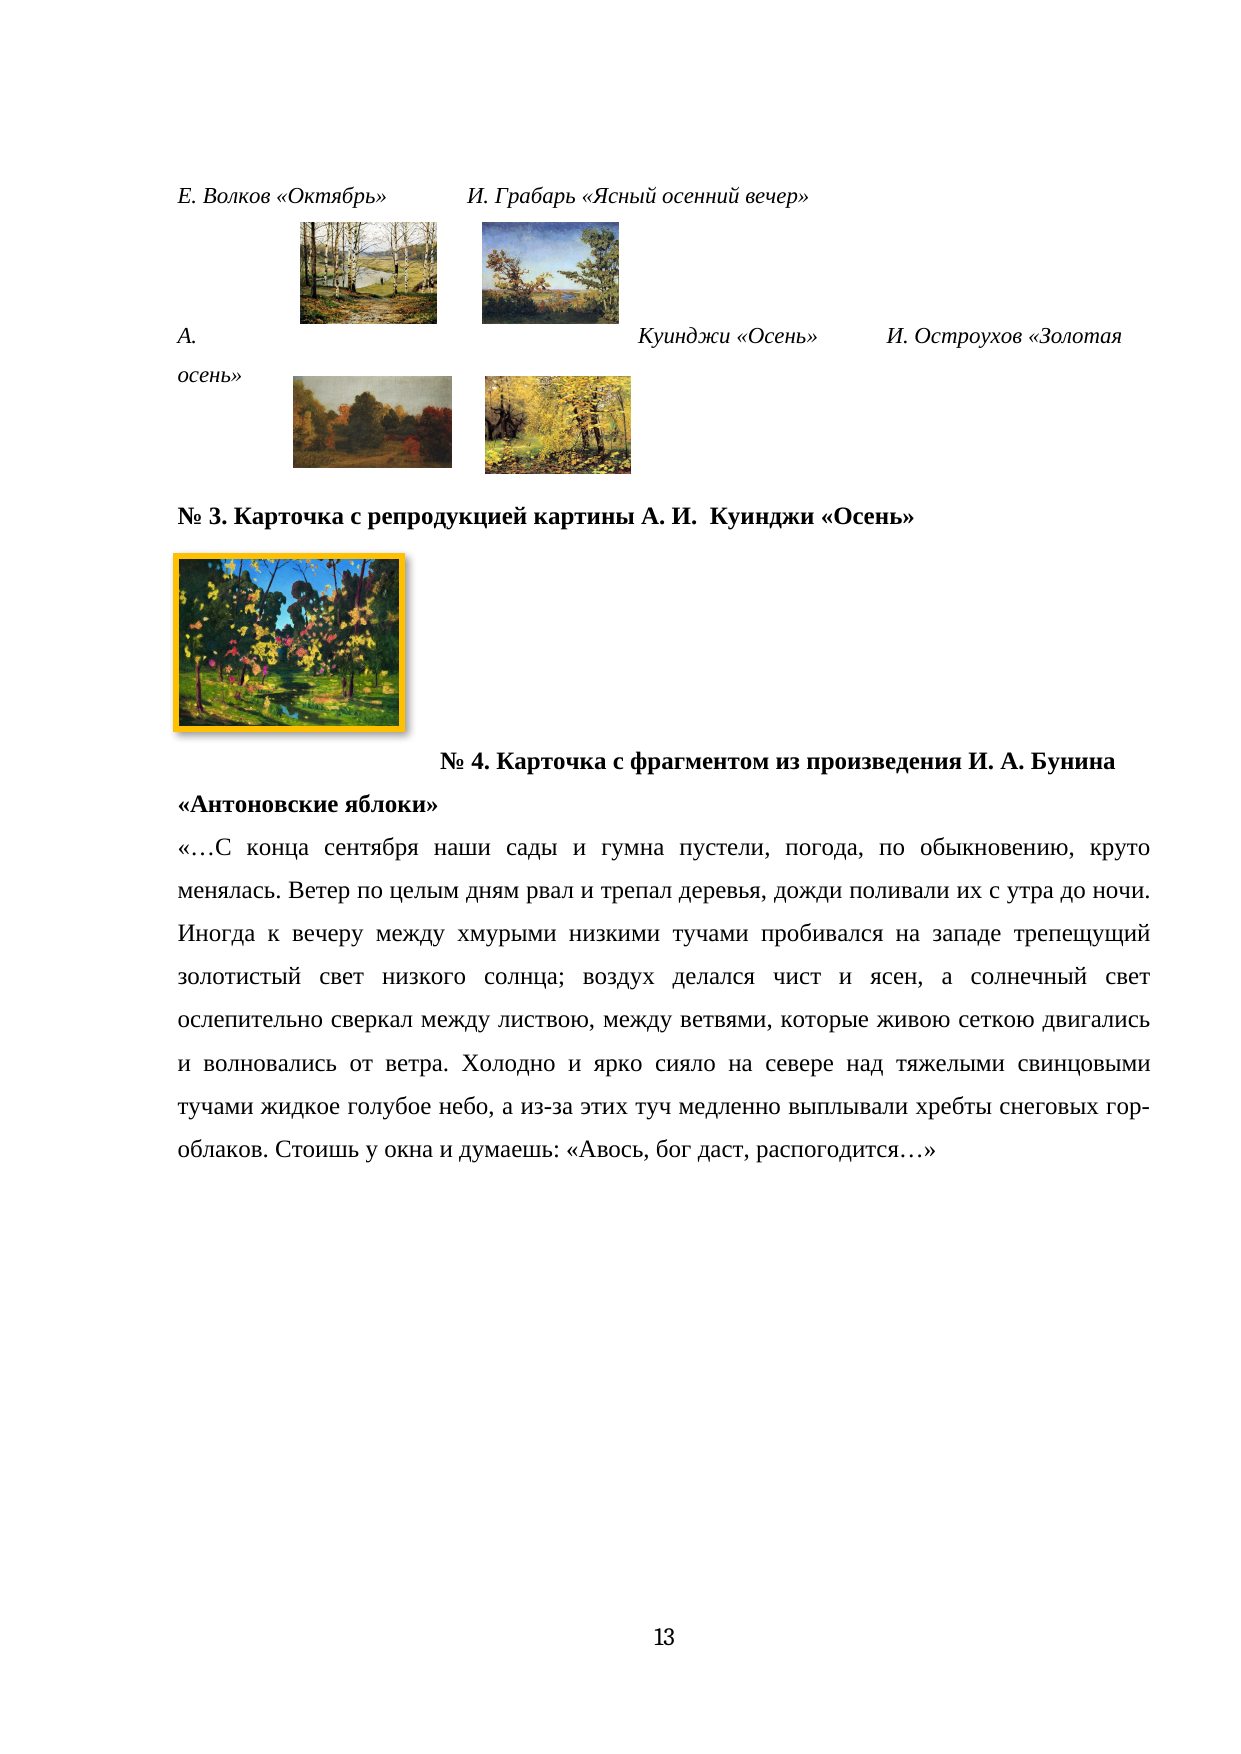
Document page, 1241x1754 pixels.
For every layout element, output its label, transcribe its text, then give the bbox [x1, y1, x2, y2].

text № 3. Карточка с репродукцией картины А. И. Куинджи «Осень» [177, 501, 1152, 530]
text Е. Волков «Октябрь» И. Грабарь «Ясный осенний вечер» [177, 182, 1152, 208]
picture [300, 222, 437, 324]
picture [482, 222, 619, 324]
text А. Куинджи «Осень» И. Остроухов «Золотая осень» [177, 322, 1152, 388]
picture [485, 376, 631, 474]
picture [179, 559, 399, 726]
picture [293, 376, 452, 468]
list «…С конца сентября наши сады и гумна пустели, погода, по обыкновению, круто менялась. Ветер по целым дням рвал и трепал деревья, дожди поливали их с утра до ночи. Иногда к вечеру между хмурыми низкими тучами пробивался на западе трепещущий золотистый свет низкого солнца; воздух делался чист и ясен, а солнечный свет ослепительно сверкал между листвою, между ветвями, которые живою сеткою двигались и волновались от ветра. Холодно и ярко сияло на севере над тяжелыми свинцовыми тучами жидкое голубое небо, а из-за этих туч медленно выплывали хребты снеговых гор-облаков. Стоишь у окна и думаешь: «Авось, бог даст, распогодится…» [177, 832, 1152, 1163]
text № 4. Карточка с фрагментом из произведения И. А. Бунина «Антоновские яблоки» [177, 746, 1152, 818]
